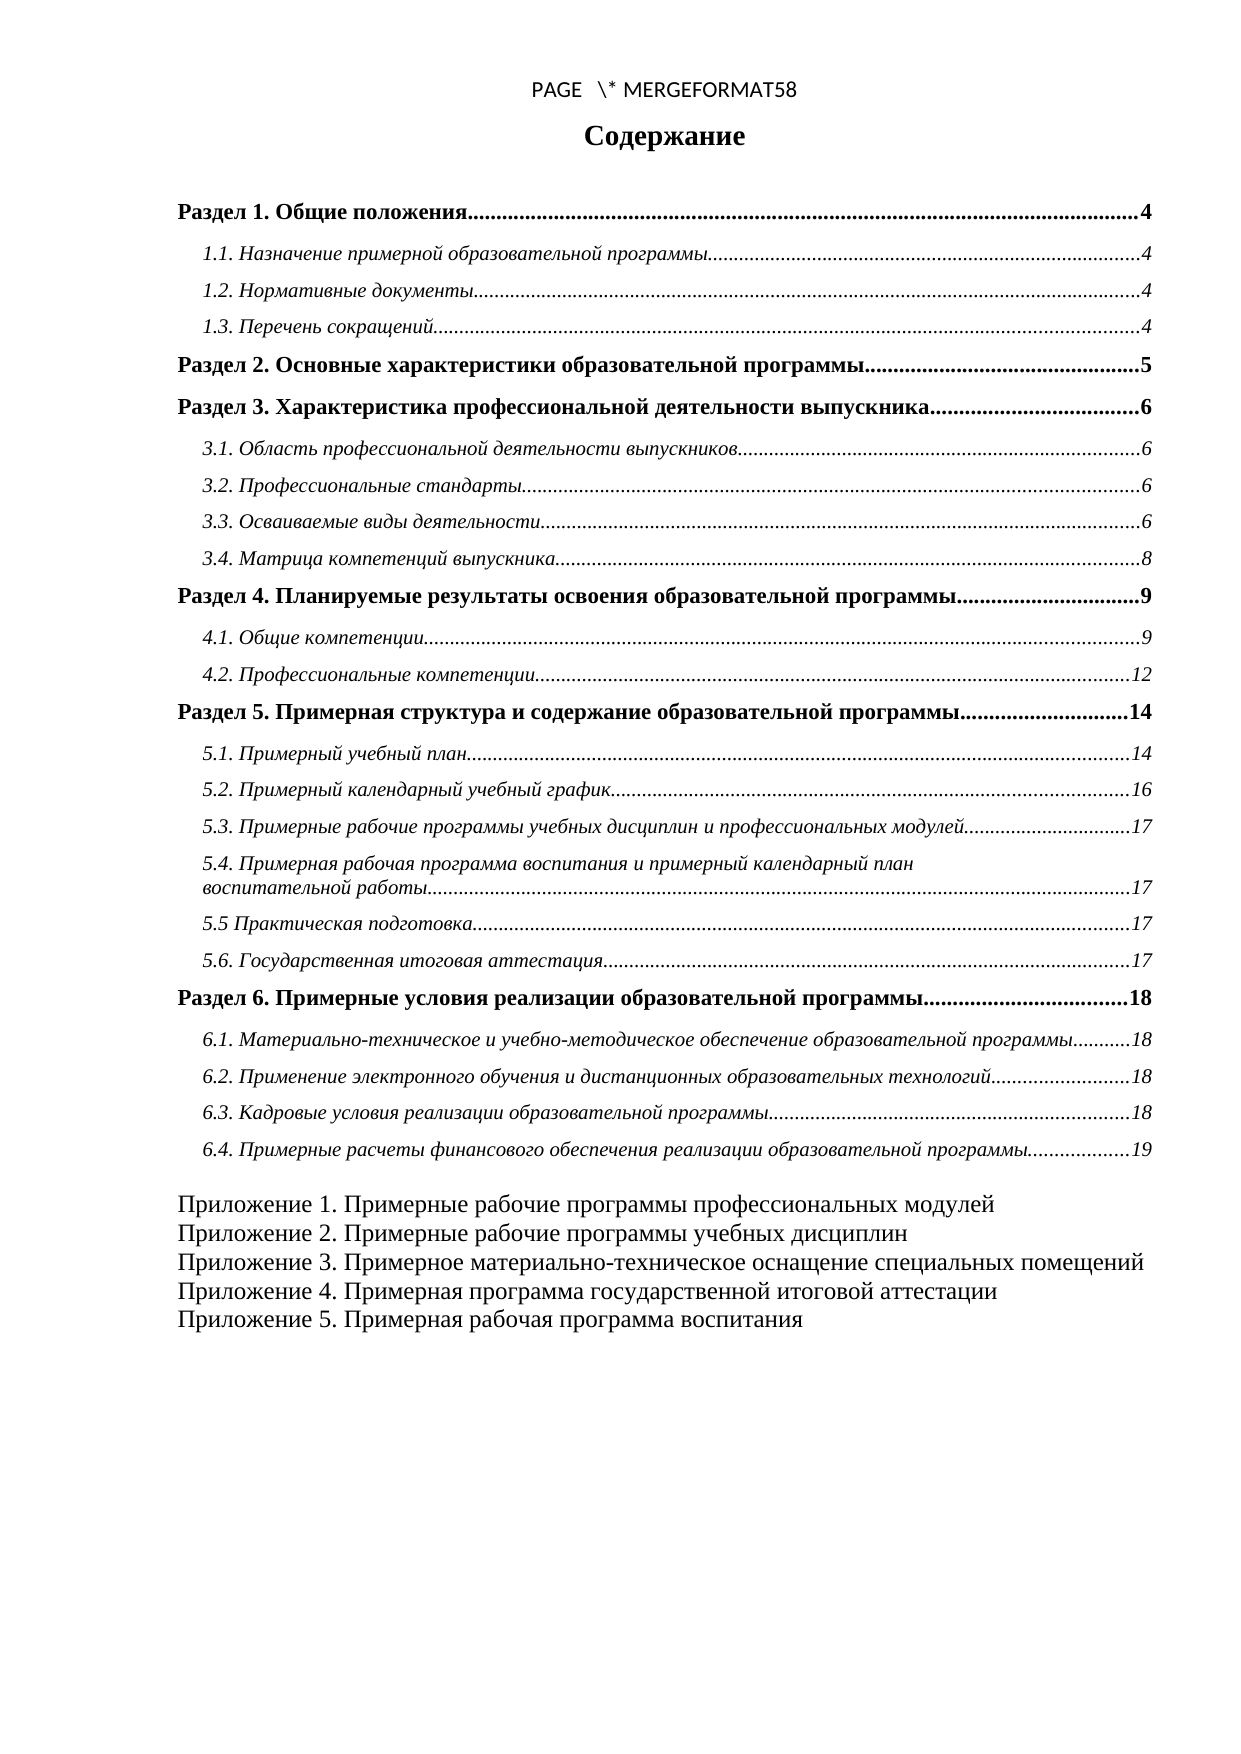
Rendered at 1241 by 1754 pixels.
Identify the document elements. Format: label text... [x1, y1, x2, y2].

text Приложение 4. Примерная программа государственной итоговой аттестации [177, 1276, 1152, 1304]
text Содержание [177, 118, 1152, 152]
text Приложение 1. Примерные рабочие программы профессиональных модулей [177, 1189, 1152, 1218]
text Приложение 5. Примерная рабочая программа воспитания [177, 1304, 1152, 1333]
text Приложение 2. Примерные рабочие программы учебных дисциплин [177, 1218, 1152, 1247]
text Приложение 3. Примерное материально-техническое оснащение специальных помещений [177, 1247, 1152, 1276]
